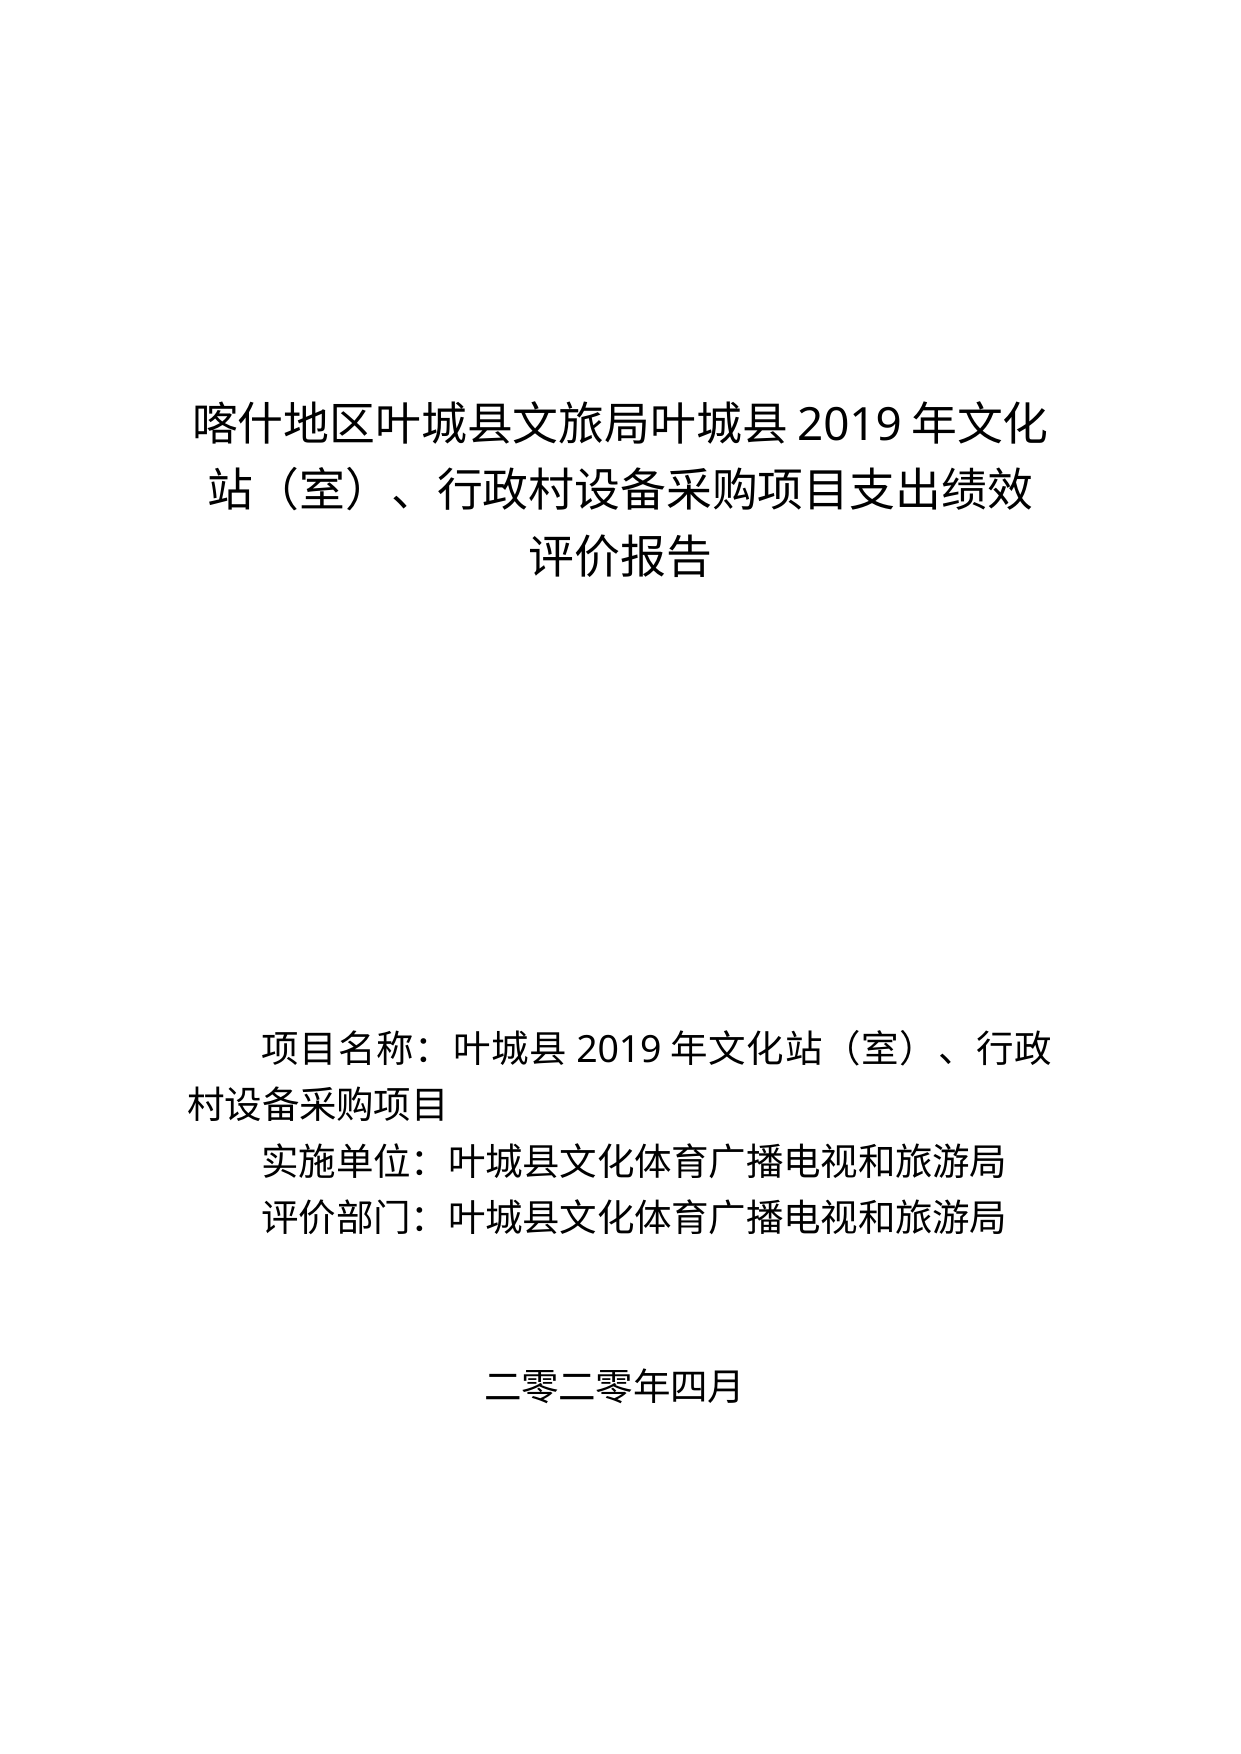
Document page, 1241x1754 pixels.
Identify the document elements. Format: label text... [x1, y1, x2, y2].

text 二零二零年四月 [187, 1355, 1053, 1411]
text 实施单位：叶城县文化体育广播电视和旅游局 [187, 1130, 1053, 1186]
text 喀什地区叶城县文旅局叶城县2019年文化站（室）、行政村设备采购项目支出绩效评价报告 [187, 387, 1053, 586]
text 评价部门：叶城县文化体育广播电视和旅游局 [187, 1186, 1053, 1243]
text 项目名称：叶城县2019年文化站（室）、行政村设备采购项目 [187, 1018, 1053, 1130]
